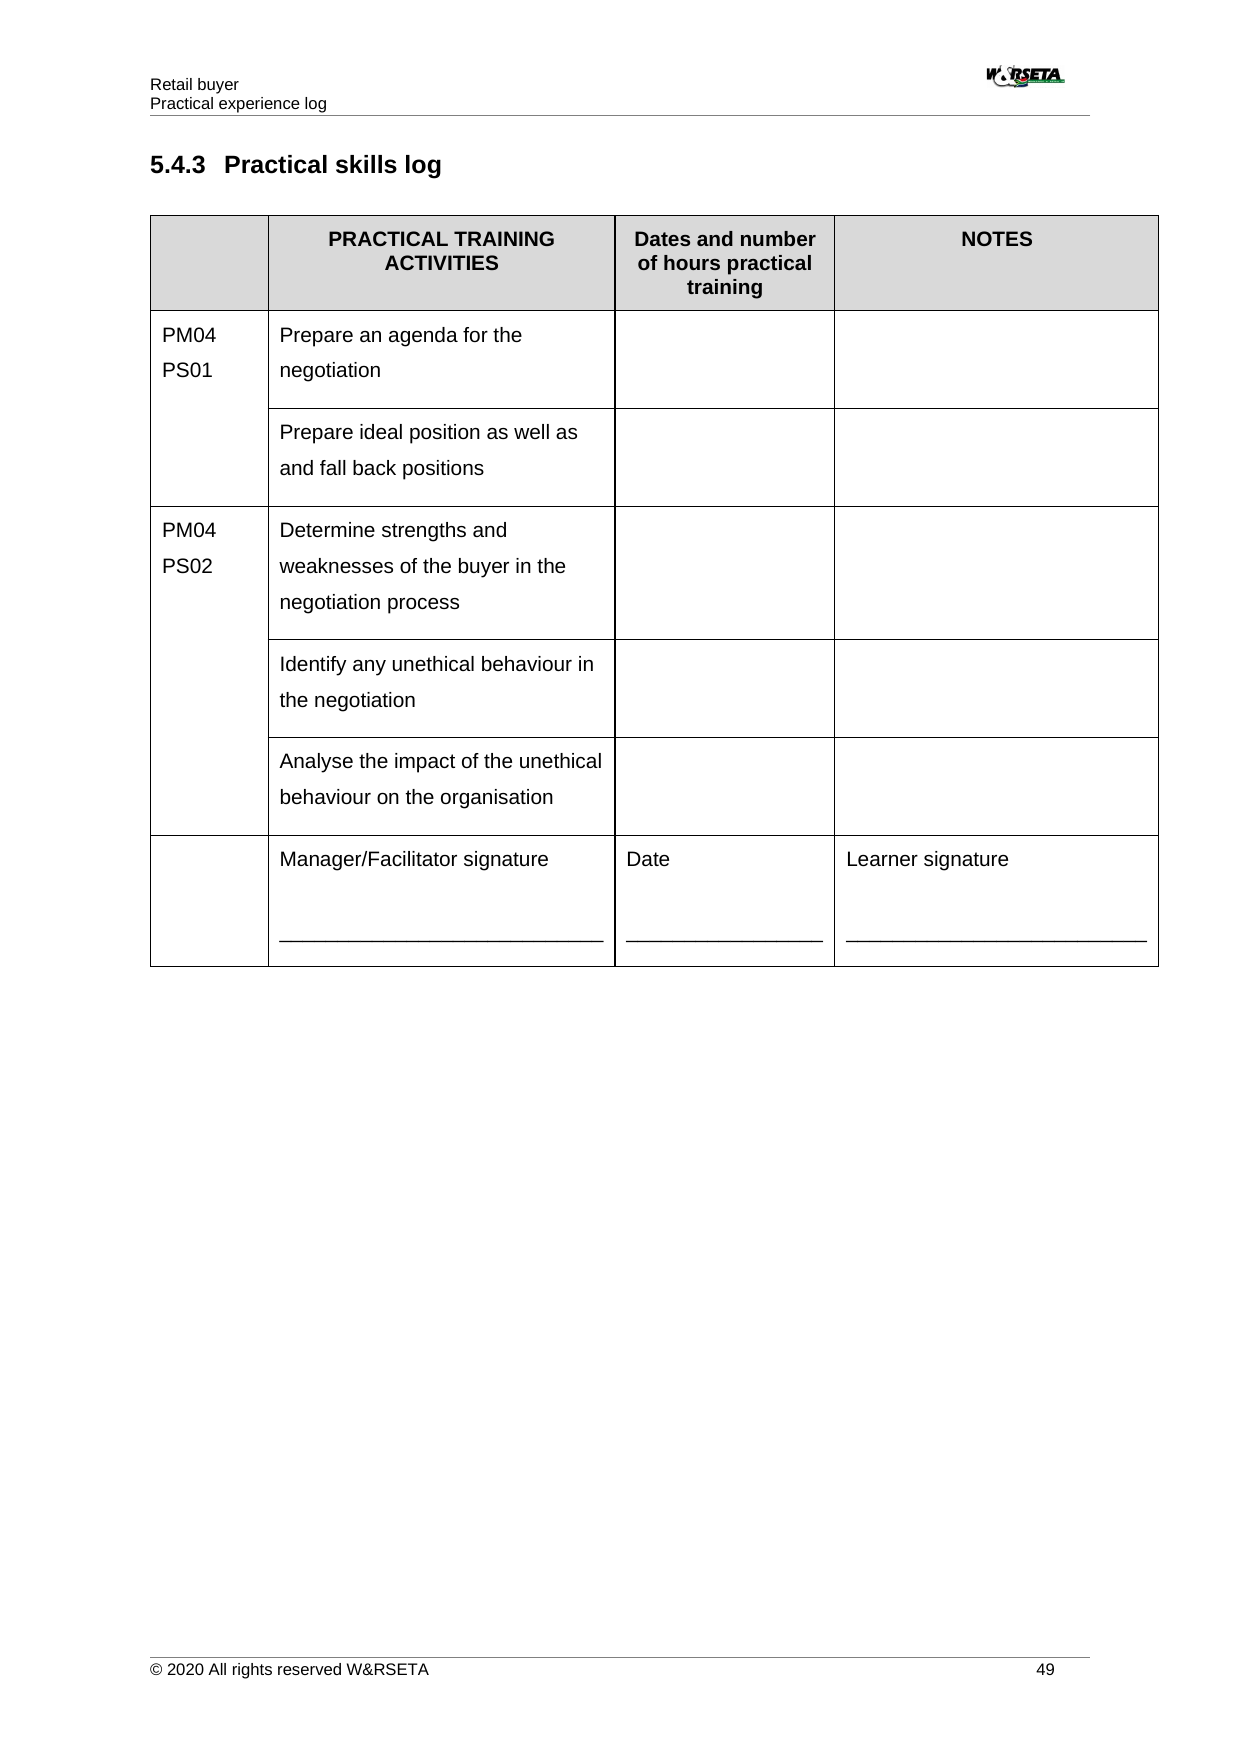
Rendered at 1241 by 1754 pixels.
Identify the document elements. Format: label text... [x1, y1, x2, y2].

table_header Dates and number of hours practical training [616, 216, 834, 310]
subtitle 5.4.3 Practical skills log [150, 150, 1090, 179]
table_cell Identify any unethical behaviour in the negotiation [269, 640, 614, 737]
table_cell [616, 311, 834, 408]
table_cell [835, 640, 1158, 737]
table_cell [616, 409, 834, 506]
table_cell [835, 738, 1158, 834]
table_cell Manager/Facilitator signature ____________________________ [269, 836, 614, 966]
table_cell [835, 507, 1158, 639]
table_cell Determine strengths and weaknesses of the buyer in the negotiation process [269, 507, 614, 639]
table_cell [616, 738, 834, 834]
table_cell [616, 507, 834, 639]
table_cell Prepare an agenda for the negotiation [269, 311, 614, 408]
table_header PRACTICAL TRAINING ACTIVITIES [269, 216, 614, 310]
picture [986, 65, 1065, 88]
table_cell Analyse the impact of the unethical behaviour on the organisation [269, 738, 614, 834]
table_header NOTES [835, 216, 1158, 310]
table_cell Learner signature __________________________ [835, 836, 1158, 966]
table_cell [151, 836, 268, 966]
table_cell [835, 409, 1158, 506]
table_cell Date _________________ [616, 836, 834, 966]
table_header [151, 216, 268, 310]
table_cell PM04 PS01 [151, 311, 268, 506]
table_cell Prepare ideal position as well as and fall back positions [269, 409, 614, 506]
table_cell [616, 640, 834, 737]
table_cell [835, 311, 1158, 408]
table_cell PM04 PS02 [151, 507, 268, 834]
